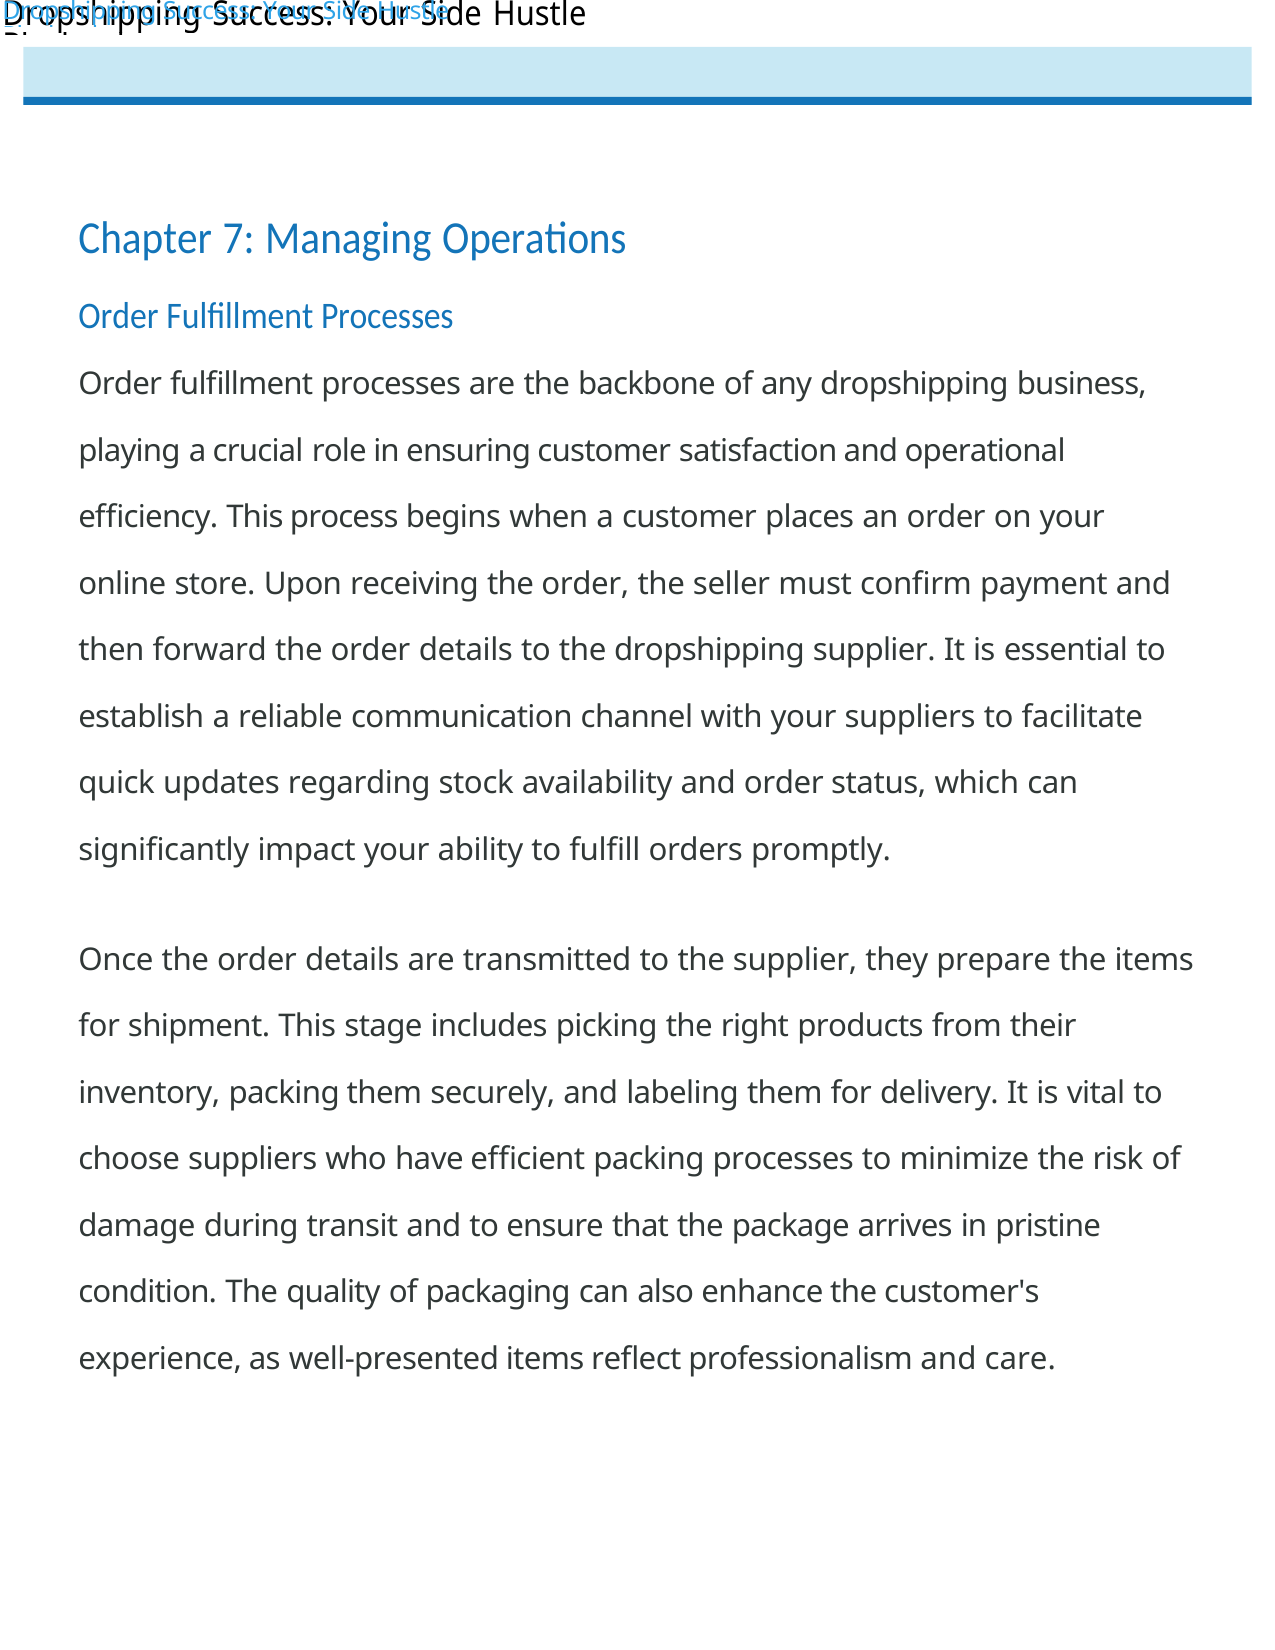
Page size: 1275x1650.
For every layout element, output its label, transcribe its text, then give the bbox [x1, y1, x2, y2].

text Order fulfillment processes are the backbone of any dropshipping business, playing a crucial role in ensuring customer satisfaction and operational efficiency. This process begins when a customer places an order on your online store. Upon receiving the order, the seller must confirm payment and then forward the order details to the dropshipping supplier. It is essential to establish a reliable communication channel with your suppliers to facilitate quick updates regarding stock availability and order status, which can significantly impact your ability to fulfill orders promptly. [78, 361, 1194, 869]
subtitle Chapter 7: Managing Operations [78, 209, 1275, 265]
subtitle Order Fulfillment Processes [78, 292, 1275, 338]
text Once the order details are transmitted to the supplier, they prepare the items for shipment. This stage includes picking the right products from their inventory, packing them securely, and labeling them for delivery. It is vital to choose suppliers who have efficient packing processes to minimize the risk of damage during transit and to ensure that the package arrives in pristine condition. The quality of packaging can also enhance the customer's experience, as well-presented items reflect professionalism and care. [78, 937, 1194, 1378]
